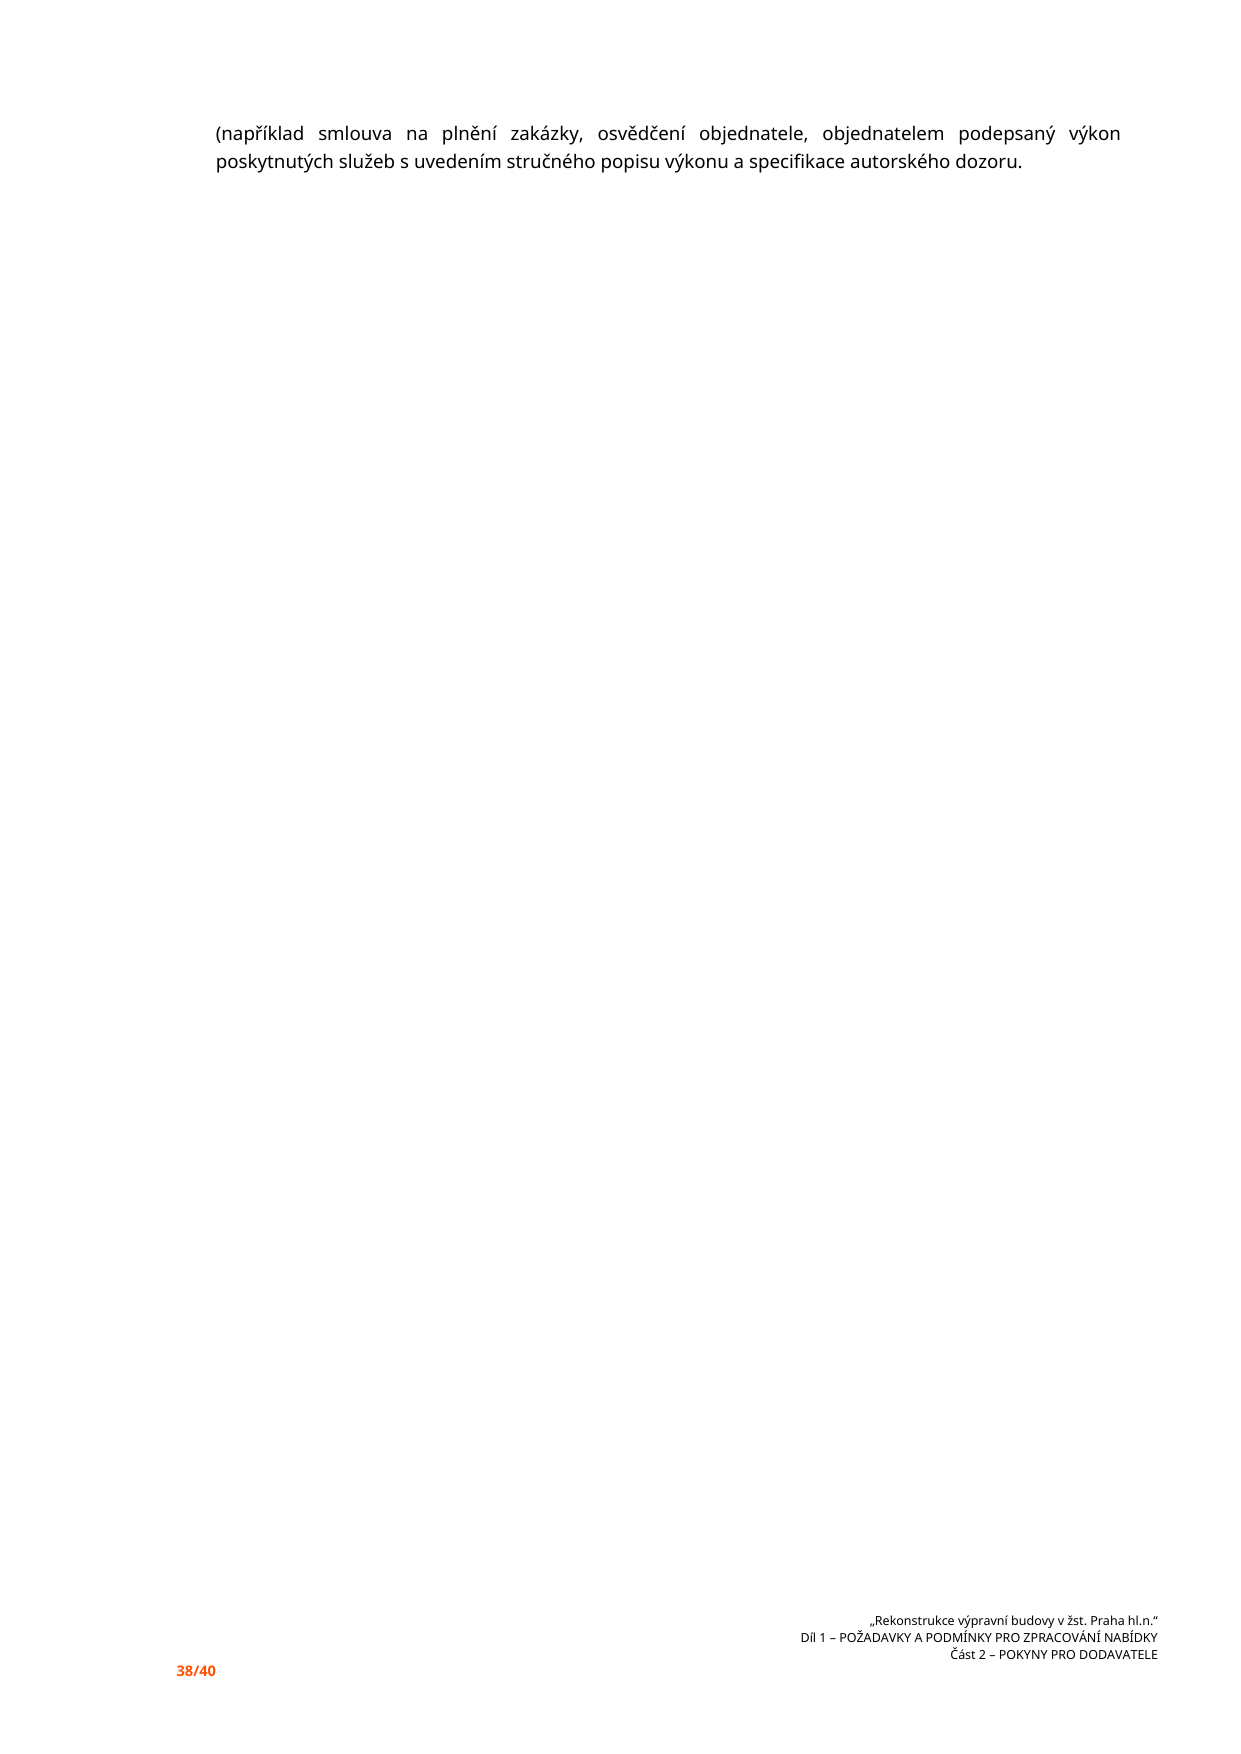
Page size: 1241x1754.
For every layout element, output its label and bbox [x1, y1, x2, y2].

text [216, 121, 1122, 174]
